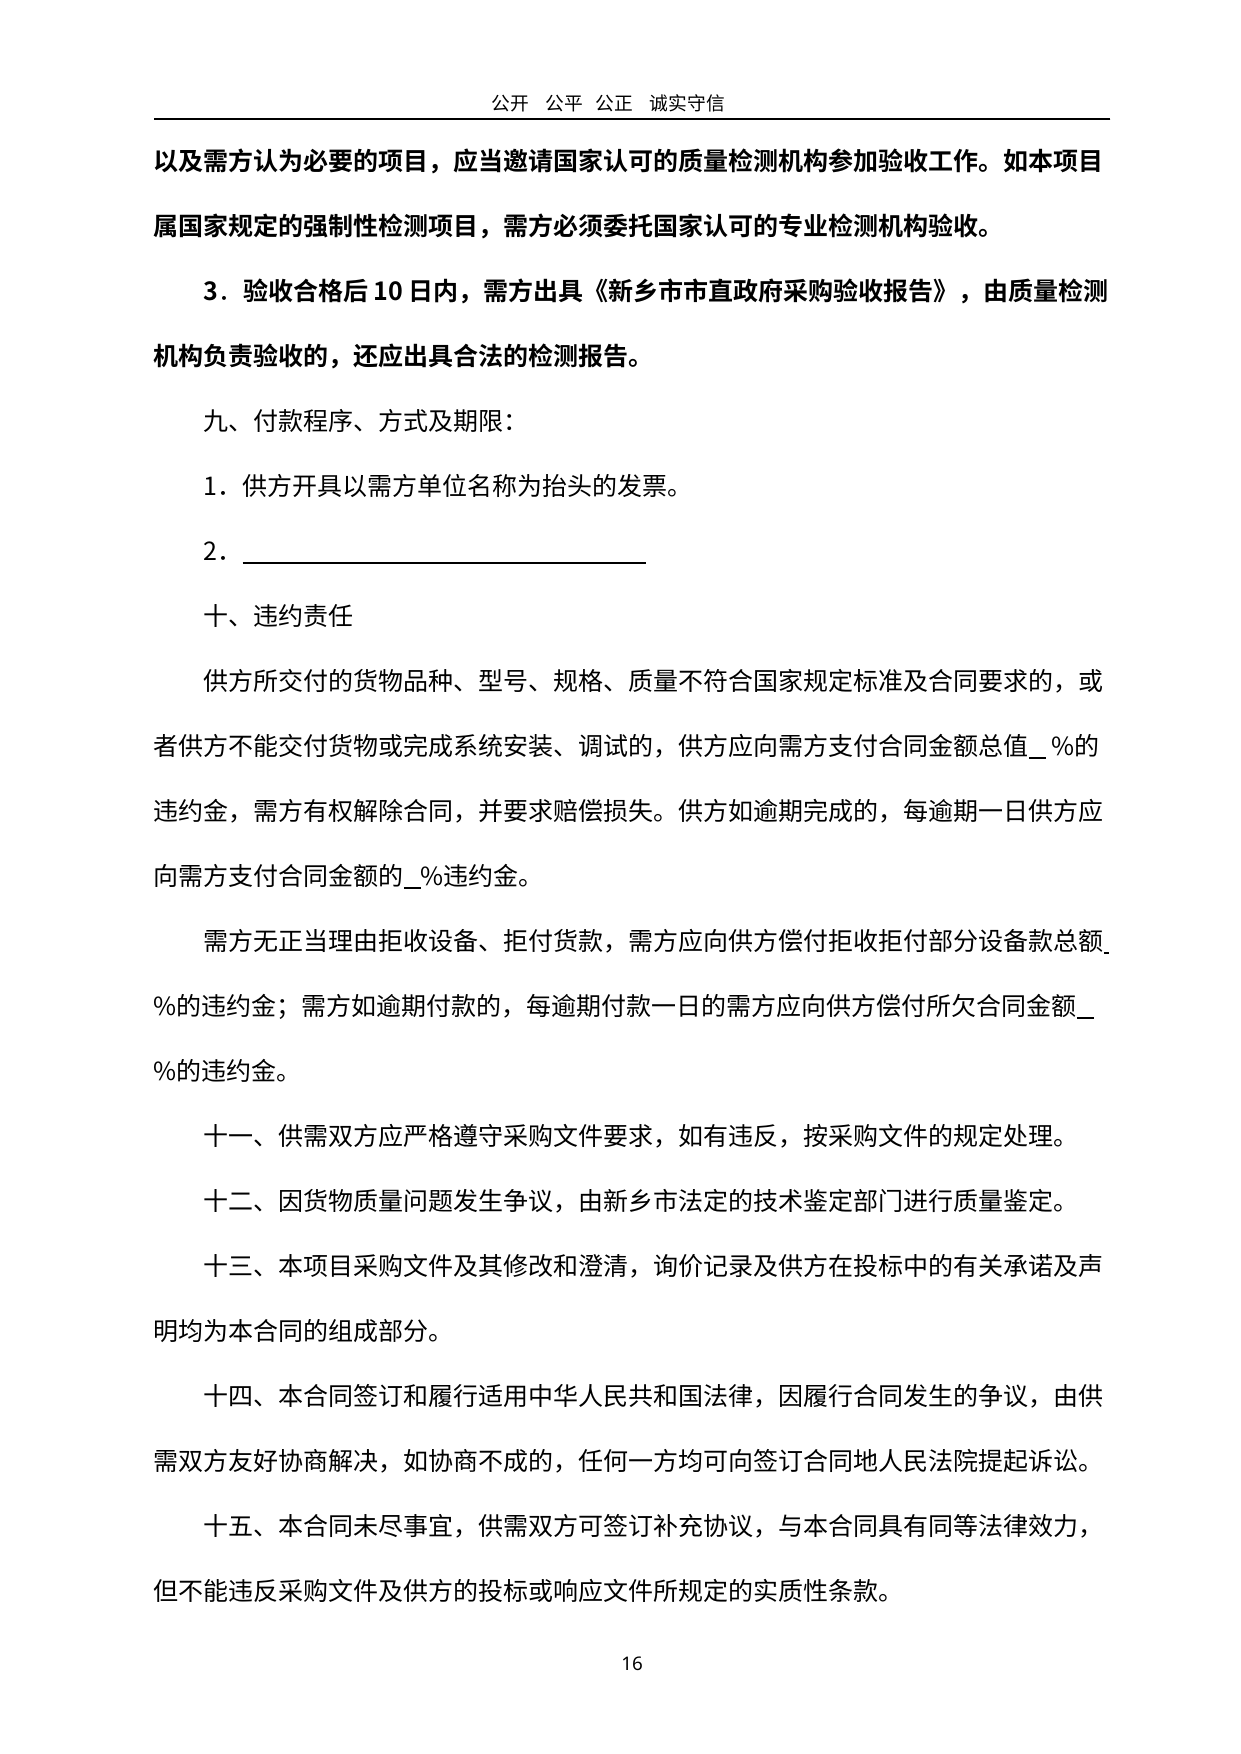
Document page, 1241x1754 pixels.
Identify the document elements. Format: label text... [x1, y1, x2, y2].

text 2． [153, 517, 1110, 582]
text 十四、本合同签订和履行适用中华人民共和国法律，因履行合同发生的争议，由供需双方友好协商解决，如协商不成的，任何一方均可向签订合同地人民法院提起诉讼。 [153, 1362, 1110, 1492]
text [153, 127, 1110, 257]
text 十五、本合同未尽事宜，供需双方可签订补充协议，与本合同具有同等法律效力，但不能违反采购文件及供方的投标或响应文件所规定的实质性条款。 [153, 1492, 1110, 1622]
text 1．供方开具以需方单位名称为抬头的发票。 [153, 452, 1110, 517]
text 十、违约责任 [153, 582, 1110, 647]
text 供方所交付的货物品种、型号、规格、质量不符合国家规定标准及合同要求的，或者供方不能交付货物或完成系统安装、调试的，供方应向需方支付合同金额总值 %的违约金，需方有权解除合同，并要求赔偿损失。供方如逾期完成的，每逾期一日供方应向需方支付合同金额的 %违约金。 [153, 647, 1110, 907]
text 3．验收合格后10日内，需方出具《新乡市市直政府采购验收报告》，由质量检测机构负责验收的，还应出具合法的检测报告。 [153, 257, 1110, 387]
text 需方无正当理由拒收设备、拒付货款，需方应向供方偿付拒收拒付部分设备款总额 %的违约金；需方如逾期付款的，每逾期付款一日的需方应向供方偿付所欠合同金额 %的违约金。 [153, 907, 1110, 1102]
text 十一、供需双方应严格遵守采购文件要求，如有违反，按采购文件的规定处理。 [153, 1102, 1110, 1167]
text 九、付款程序、方式及期限： [153, 387, 1110, 452]
text 十三、本项目采购文件及其修改和澄清，询价记录及供方在投标中的有关承诺及声明均为本合同的组成部分。 [153, 1232, 1110, 1362]
text 十二、因货物质量问题发生争议，由新乡市法定的技术鉴定部门进行质量鉴定。 [153, 1167, 1110, 1232]
